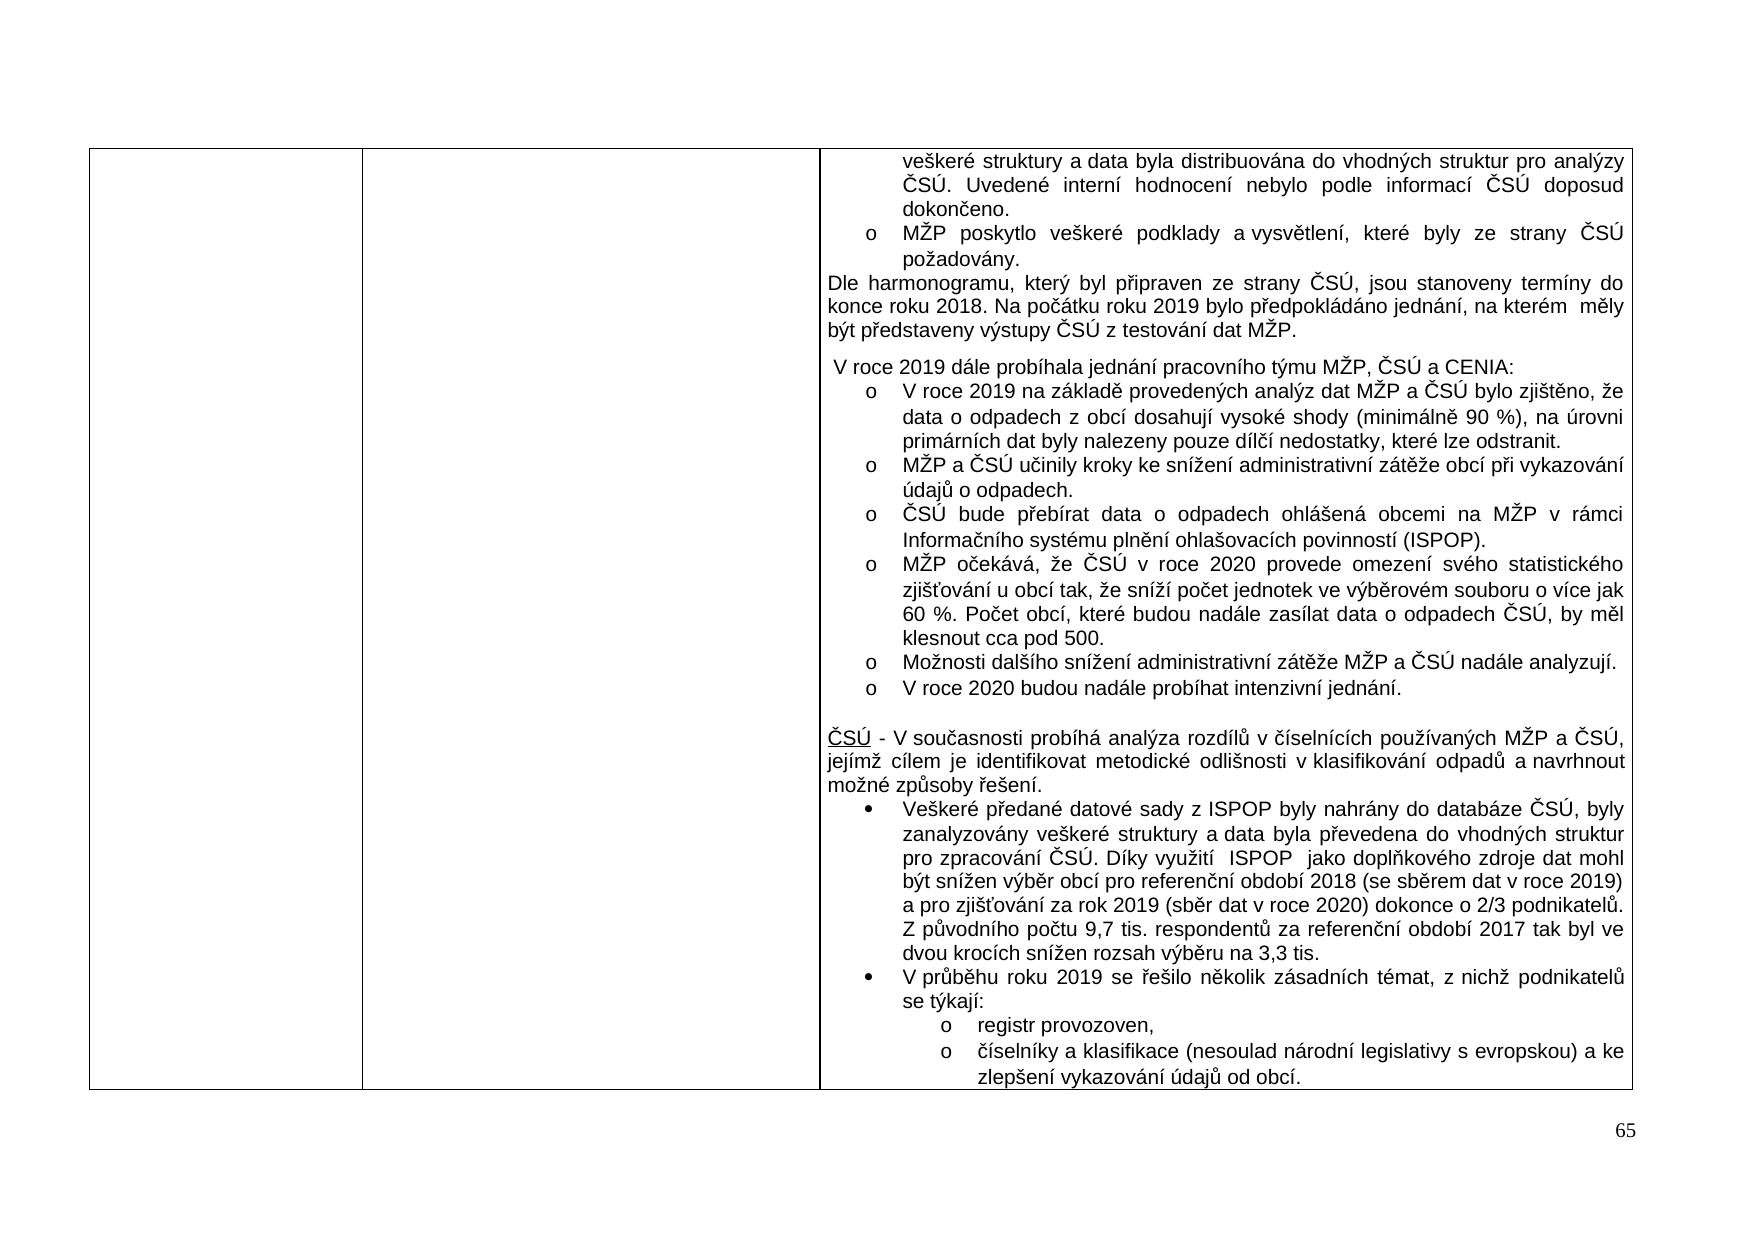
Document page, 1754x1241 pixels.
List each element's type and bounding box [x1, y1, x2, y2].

table_cell [90, 149, 362, 1089]
table_cell [363, 149, 819, 1089]
table_cell [821, 149, 1632, 1089]
